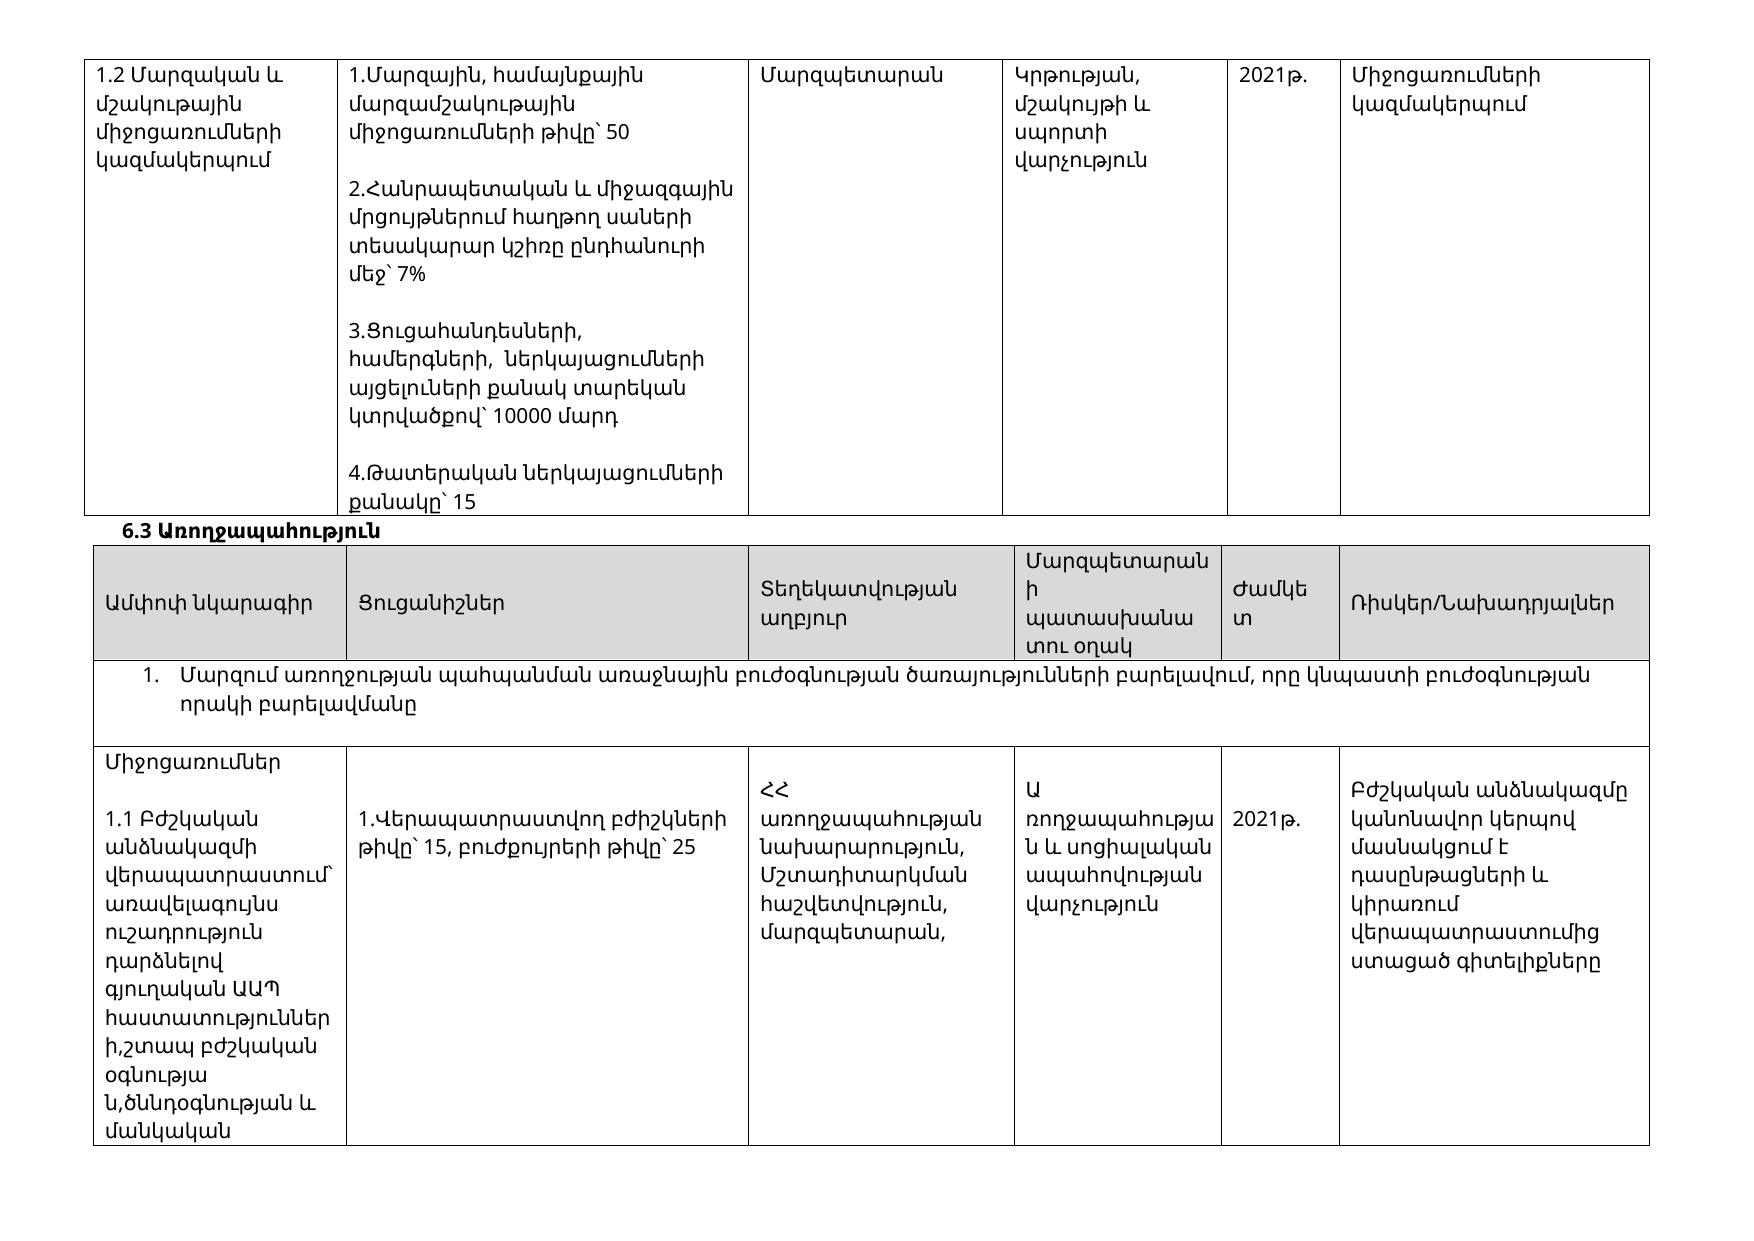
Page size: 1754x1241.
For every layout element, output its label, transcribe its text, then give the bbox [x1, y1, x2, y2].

table_cell Կրթության, մշակույթի և սպորտի վարչություն [1003, 60, 1227, 515]
table_header Ցուցանիշներ [347, 546, 748, 659]
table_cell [347, 747, 748, 1145]
table_cell Մարզպետարան [749, 60, 1002, 515]
table_cell 1.Մարզային, համայնքային մարզամշակութային միջոցառումների թիվը՝ 50 2.Հանրապետական և միջազգային մրցույթներում հաղթող սաների տեսակարար կշիռը ընդհանուրի մեջ՝ 7% 3.Ցուցահանդեսների, համերգների, ներկայացումների այցելուների քանակ տարեկան կտրվածքով` 10000 մարդ 4.Թատերական ներկայացումների քանակը՝ 15 [338, 60, 748, 515]
table_header Տեղեկատվության աղբյուր [749, 546, 1014, 659]
table_cell Միջոցառումների կազմակերպում [1341, 60, 1649, 515]
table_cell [1340, 747, 1649, 1145]
table_header Մարզպետարանի պատասխանատու օղակ [1015, 546, 1221, 659]
text 6.3 Առողջապահություն [84, 516, 1668, 545]
table_cell Մարզում առողջության պահպանման առաջնային բուժօգնության ծառայությունների բարելավում, որը կնպաստի բուժօգնության որակի բարելավմանը [94, 661, 1649, 746]
table_cell 1.2 Մարզական և մշակութային միջոցառումների կազմակերպում [85, 60, 337, 515]
table_header Ամփոփ նկարագիր [94, 546, 346, 659]
table_cell 2021թ. [1228, 60, 1340, 515]
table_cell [94, 747, 346, 1145]
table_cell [749, 747, 1014, 1145]
table_header Ռիսկեր/Նախադրյալներ [1340, 546, 1649, 659]
table_header Ժամկետ [1222, 546, 1339, 659]
table_cell 2021թ. 2021թ. 2021թ. 2021թ. [1222, 747, 1339, 1145]
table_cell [1015, 747, 1221, 1145]
